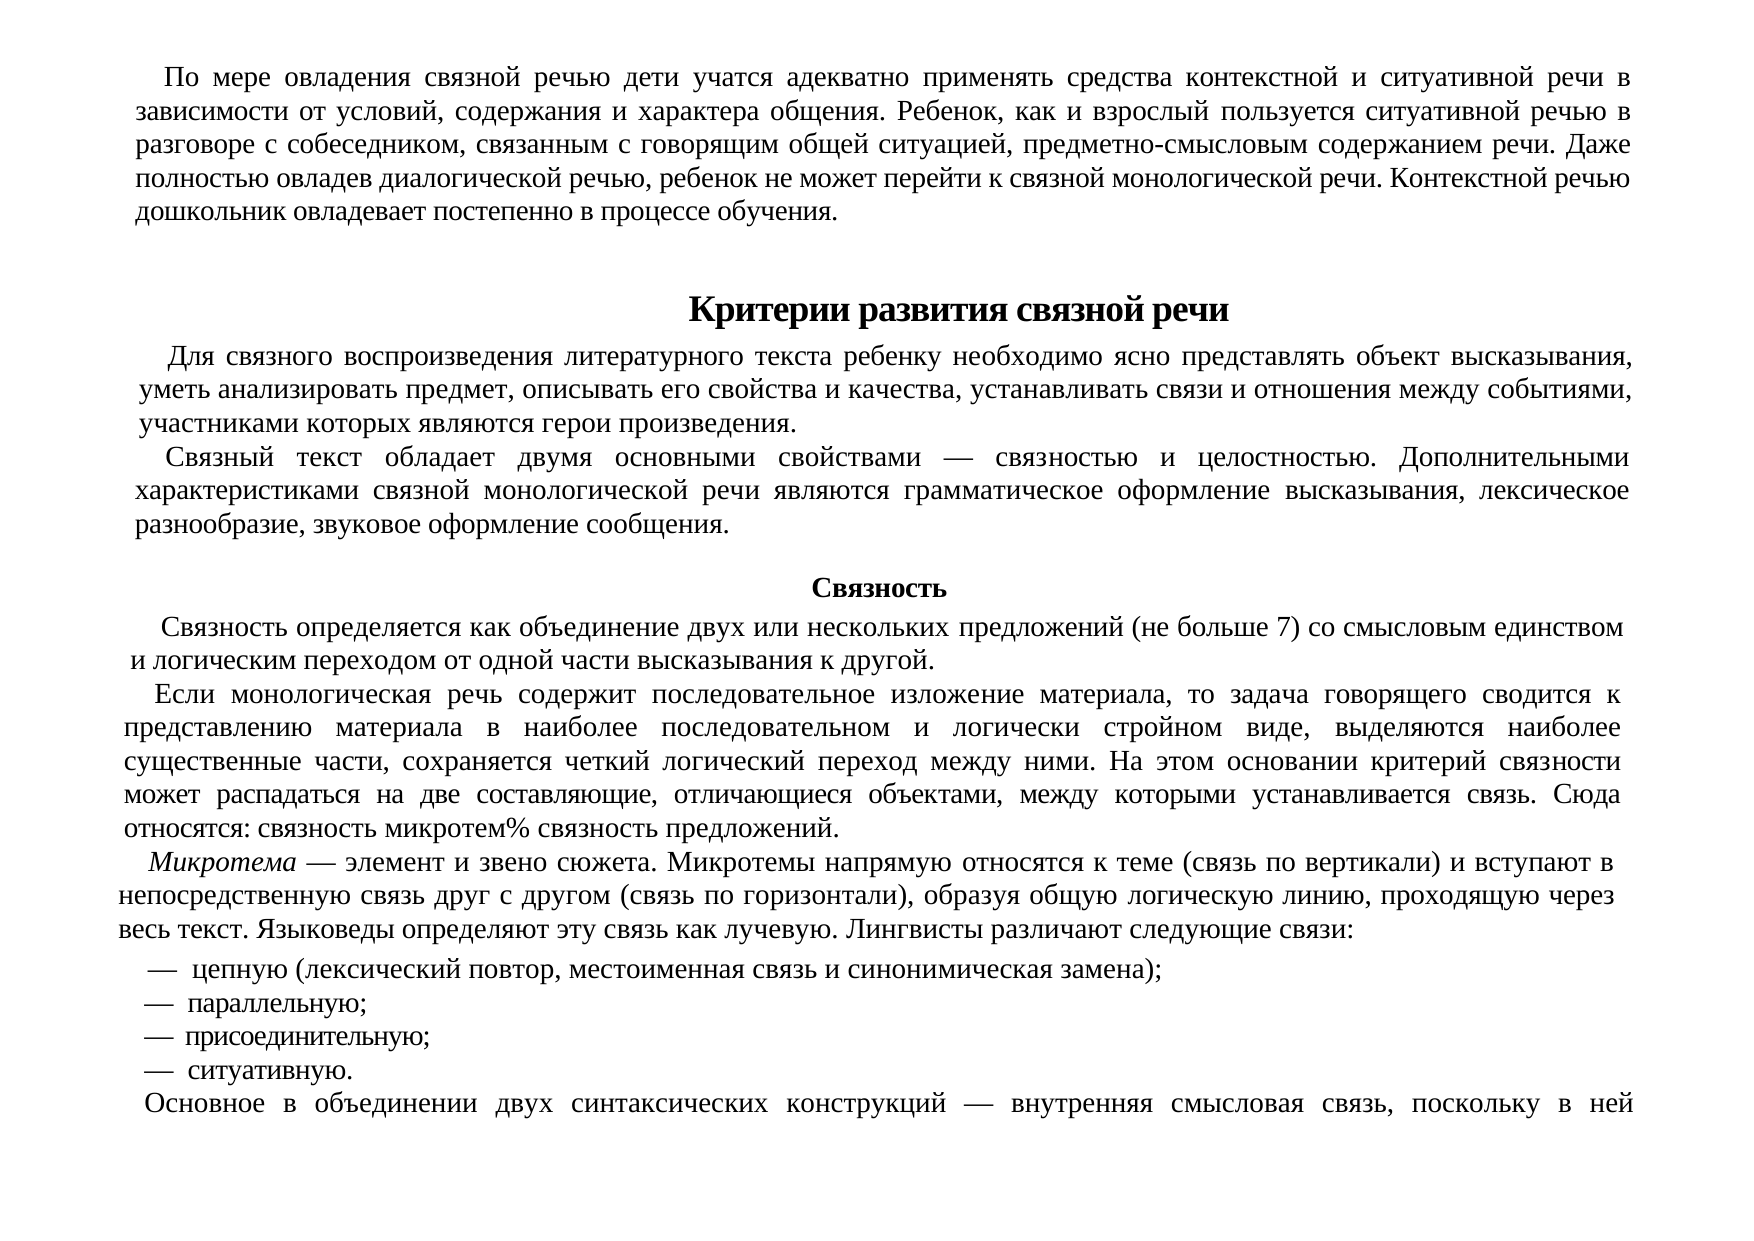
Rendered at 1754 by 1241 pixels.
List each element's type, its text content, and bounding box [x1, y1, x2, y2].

list ситуативную. [144, 1052, 1636, 1086]
text Связный текст обладает двумя основными свойствами — связностью и целостностью. Дополнительными характеристиками связной монологической речи являются грамматическое оформление высказывания, лексическое разнообразие, звуковое оформление сообщения. [134, 439, 1629, 539]
text Для связного воспроизведения литературного текста ребенку необходимо ясно представлять объект высказывания, уметь анализировать предмет, описывать его свойства и качества, устанавливать связи и отношения между событиями, участниками которых являются герои произведения. [139, 338, 1633, 439]
text Критерии развития связной речи [283, 286, 1636, 329]
text Связность определяется как объединение двух или нескольких предложений (не больше 7) со смысловым единством и логическим переходом от одной части высказывания к другой. [130, 609, 1624, 676]
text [144, 1086, 1636, 1119]
text По мере овладения связной речью дети учатся адекватно применять средства контекстной и ситуативной речи в зависимости от условий, содержания и характера общения. Ребенок, как и взрослый пользуется ситуативной речью в разговоре с собеседником, связанным с говорящим общей ситуацией, предметно-смысловым содержанием речи. Даже полностью овладев диалогической речью, ребенок не может перейти к связной монологической речи. Контекстной речью дошкольник овладевает постепенно в процессе обучения. [135, 59, 1631, 227]
text — цепную (лексический повтор, местоименная связь и синонимическая замена); [148, 951, 1636, 985]
text — присоединительную; [144, 1018, 1240, 1052]
text Связность [123, 570, 1636, 604]
list параллельную; [144, 985, 1240, 1018]
text Если монологическая речь содержит последовательное изложение материала, то задача говорящего сводится к представлению материала в наиболее последовательном и логически стройном виде, выделяются наиболее существенные части, сохраняется четкий логический переход между ними. На этом основании критерий связности может распадаться на две составляющие, отличающиеся объектами, между которыми устанавливается связь. Сюда относятся: связность микротем% связность предложений. [124, 676, 1621, 844]
text Микротема — элемент и звено сюжета. Микротемы напрямую относятся к теме (связь по вертикали) и вступают в непосредственную связь друг с другом (связь по горизонтали), образуя общую логическую линию, проходящую через весь текст. Языковеды определяют эту связь как лучевую. Лингвисты различают следующие связи: [118, 844, 1614, 944]
